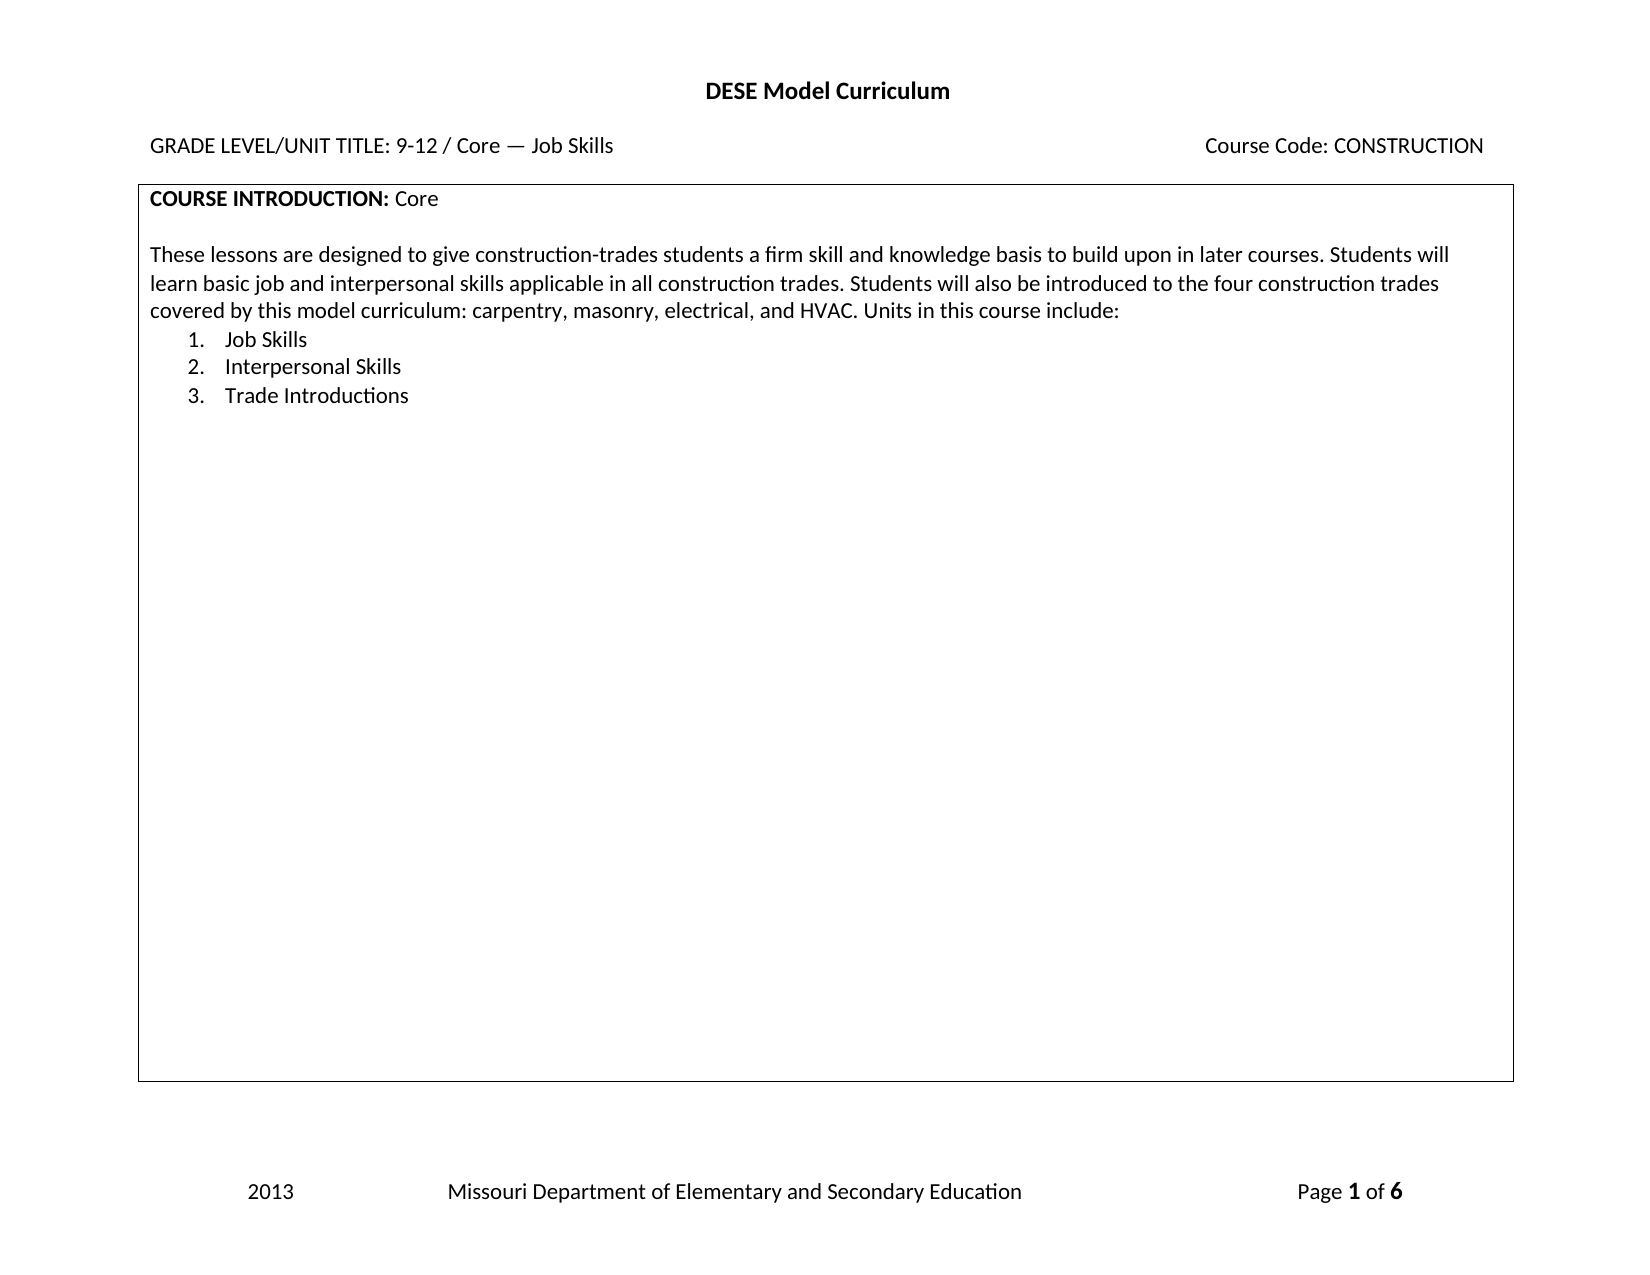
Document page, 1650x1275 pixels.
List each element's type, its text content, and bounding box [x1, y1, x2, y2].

table_header COURSE INTRODUCTION: Core These lessons are designed to give construction-trades students a firm skill and knowledge basis to build upon in later courses. Students will learn basic job and interpersonal skills applicable in all construction trades. Students will also be introduced to the four construction trades covered by this model curriculum: carpentry, masonry, electrical, and HVAC. Units in this course include: Job Skills Interpersonal Skills Trade Introductions [139, 185, 1513, 1081]
